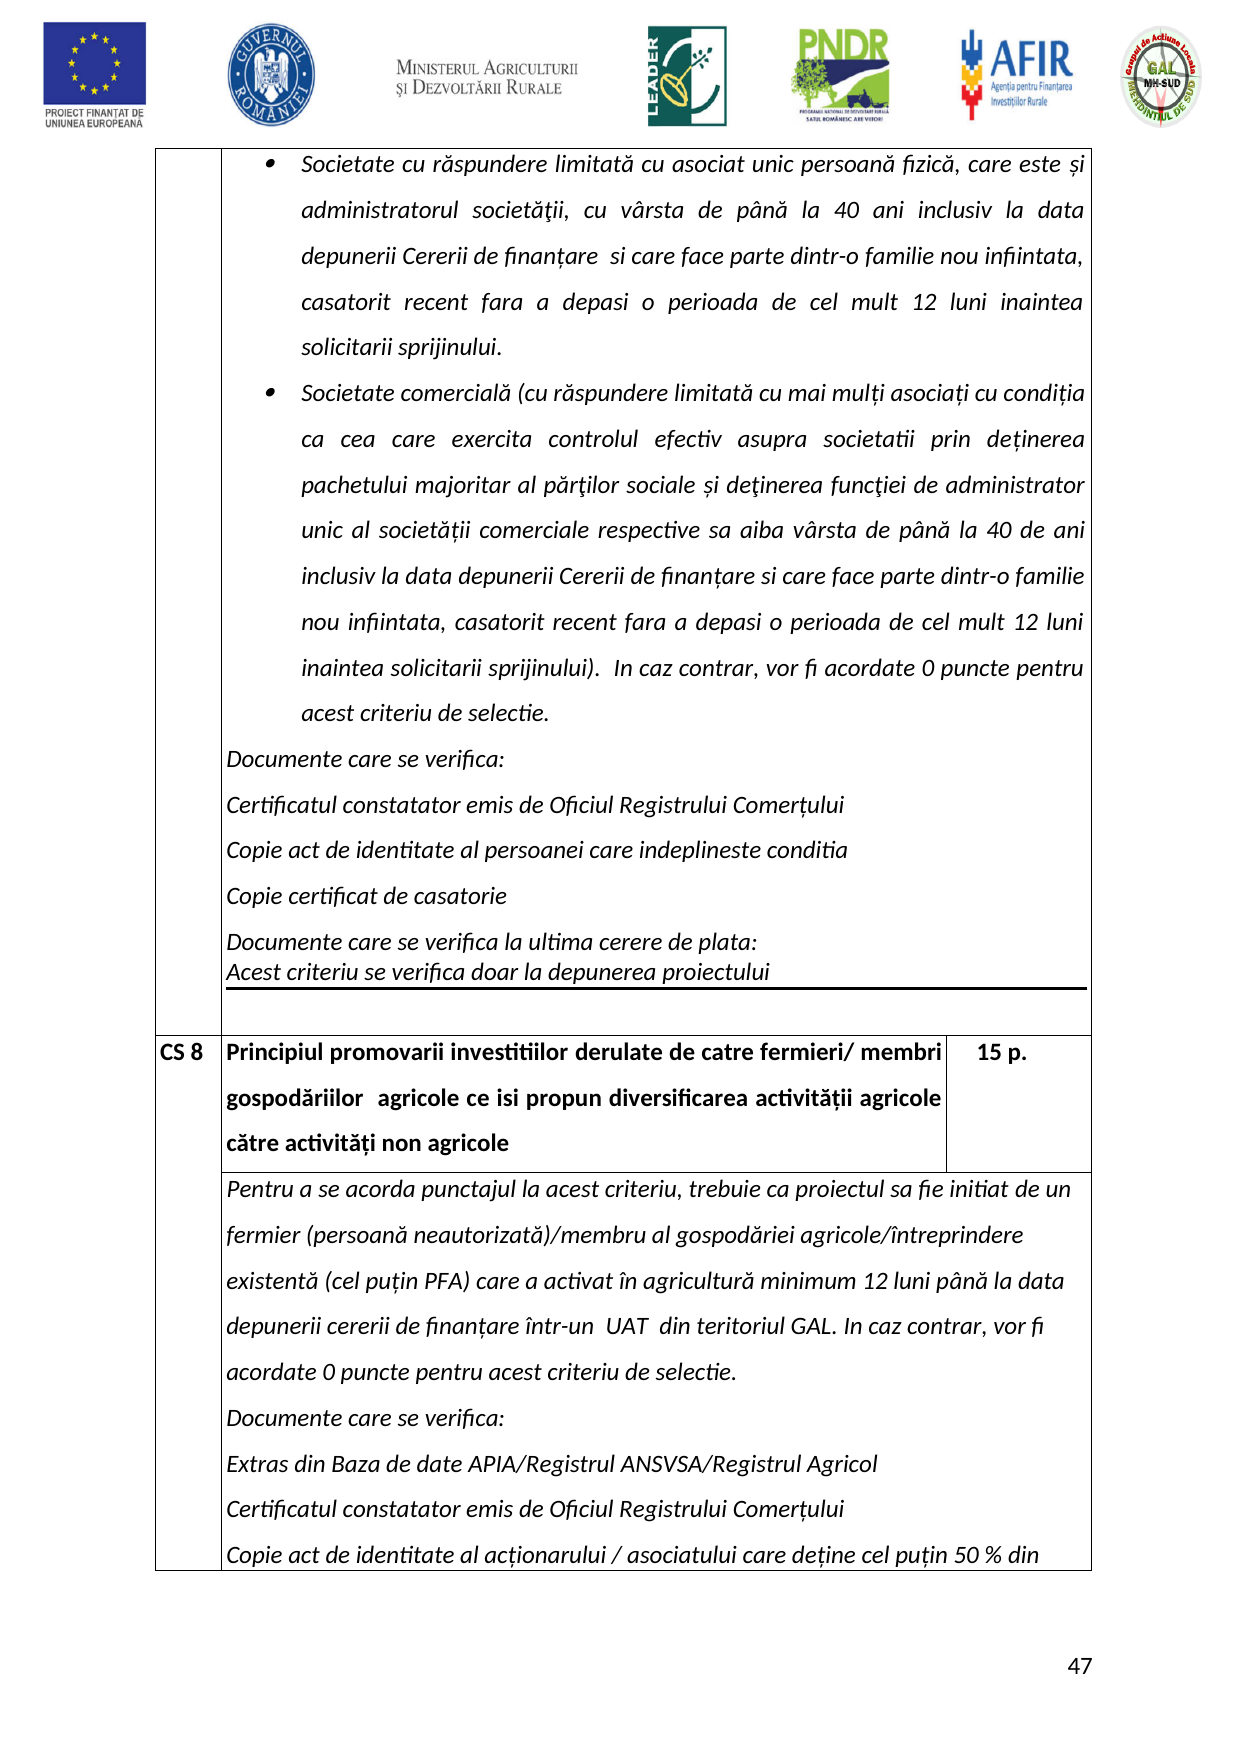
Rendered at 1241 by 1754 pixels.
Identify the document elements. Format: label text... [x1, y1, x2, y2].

table_cell 15 p. [947, 1036, 1091, 1172]
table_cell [222, 149, 1091, 1035]
picture [14, 14, 1223, 127]
table_cell CS 8 [156, 1036, 221, 1570]
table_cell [222, 1173, 1091, 1570]
table_cell Principiul promovarii investitiilor derulate de catre fermieri/ membri gospodăriilor agricole ce isi propun diversificarea activității agricole către activități non agricole [222, 1036, 946, 1172]
